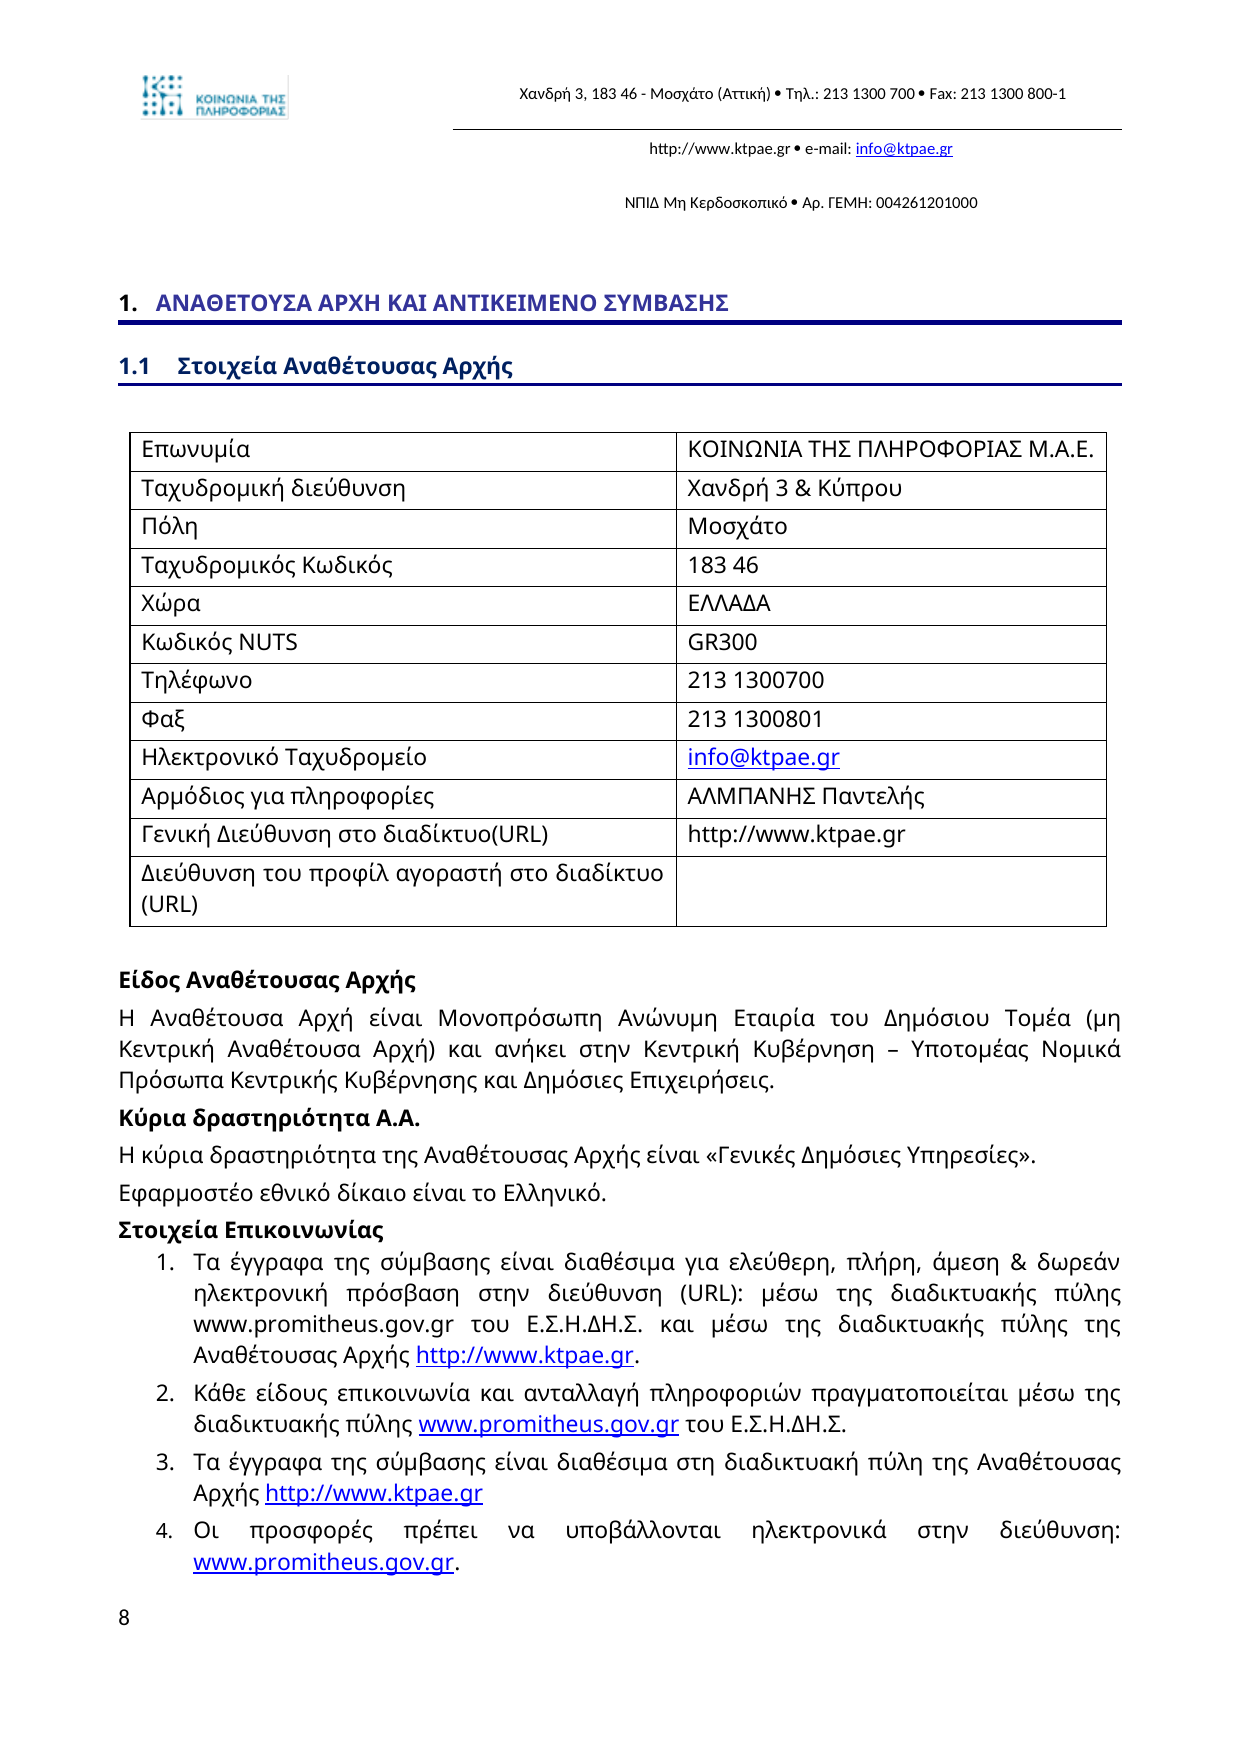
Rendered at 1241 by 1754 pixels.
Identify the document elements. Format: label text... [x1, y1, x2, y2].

table_cell ΕΛΛΑΔΑ [677, 587, 1106, 625]
table_cell 213 1300700 [677, 664, 1106, 702]
subtitle ΑΝΑΘΕΤΟΥΣΑ ΑΡΧΗ ΚΑΙ ΑΝΤΙΚΕΙΜΕΝΟ ΣΥΜΒΑΣΗΣ [118, 287, 1122, 320]
table_cell Κωδικός ΝUTS [131, 626, 676, 663]
table_cell Πόλη [131, 510, 676, 548]
table_cell Ταχυδρομική διεύθυνση [131, 472, 676, 509]
text Εφαρμοστέο εθνικό δίκαιο είναι το Ελληνικό. [118, 1177, 1122, 1208]
text Η κύρια δραστηριότητα της Αναθέτουσας Αρχής είναι «Γενικές Δημόσιες Υπηρεσίες». [118, 1139, 1122, 1171]
table_header ΚΟΙΝΩΝΙΑ ΤΗΣ ΠΛΗΡΟΦΟΡΙΑΣ Μ.Α.Ε. [677, 433, 1106, 471]
table_cell ΑΛΜΠΑΝΗΣ Παντελής [677, 780, 1106, 817]
list Οι προσφορές πρέπει να υποβάλλονται ηλεκτρονικά στην διεύθυνση: www.promitheus.gov.gr. [156, 1514, 1122, 1577]
table_cell Τηλέφωνο [131, 664, 676, 702]
text Στοιχεία Επικοινωνίας [118, 1214, 1122, 1246]
text Είδος Αναθέτουσας Αρχής [118, 964, 1122, 996]
table_cell Χανδρή 3 & Κύπρου [677, 472, 1106, 509]
table_cell Ηλεκτρονικό Ταχυδρομείο [131, 741, 676, 779]
list Τα έγγραφα της σύμβασης είναι διαθέσιμα για ελεύθερη, πλήρη, άμεση & δωρεάν ηλεκτρονική πρόσβαση στην διεύθυνση (URL): μέσω της διαδικτυακής πύλης www.promitheus.gov.gr του Ε.Σ.Η.ΔΗ.Σ. και μέσω της διαδικτυακής πύλης της Αναθέτουσας Αρχής http://www.ktpae.gr. [156, 1246, 1122, 1371]
table_cell [677, 857, 1106, 926]
table_header Επωνυμία [131, 433, 676, 471]
table_cell Διεύθυνση του προφίλ αγοραστή στο διαδίκτυο (URL) [131, 857, 676, 926]
table_cell 183 46 [677, 549, 1106, 586]
text Κύρια δραστηριότητα Α.Α. [118, 1102, 1122, 1133]
table_cell 213 1300801 [677, 703, 1106, 740]
table_cell GR300 [677, 626, 1106, 663]
subtitle Στοιχεία Αναθέτουσας Αρχής [118, 350, 1122, 383]
table_cell Ταχυδρομικός Κωδικός [131, 549, 676, 586]
table_cell info@ktpae.gr [677, 741, 1106, 779]
list Τα έγγραφα της σύμβασης είναι διαθέσιμα στη διαδικτυακή πύλη της Αναθέτουσας Αρχής http://www.ktpae.gr [156, 1446, 1122, 1508]
table_cell Χώρα [131, 587, 676, 625]
table_cell http://www.ktpae.gr [677, 819, 1106, 856]
table_cell Μοσχάτο [677, 510, 1106, 548]
table_cell Γενική Διεύθυνση στο διαδίκτυο(URL) [131, 819, 676, 856]
table_cell Φαξ [131, 703, 676, 740]
text Η Αναθέτουσα Αρχή είναι Μονοπρόσωπη Ανώνυμη Εταιρία του Δημόσιου Τομέα (μη Κεντρική Αναθέτουσα Αρχή) και ανήκει στην Κεντρική Κυβέρνηση – Υποτομέας Νομικά Πρόσωπα Κεντρικής Κυβέρνησης και Δημόσιες Επιχειρήσεις. [118, 1002, 1122, 1096]
table_cell Αρμόδιος για πληροφορίες [131, 780, 676, 817]
list Κάθε είδους επικοινωνία και ανταλλαγή πληροφοριών πραγματοποιείται μέσω της διαδικτυακής πύλης www.promitheus.gov.gr του Ε.Σ.Η.ΔΗ.Σ. [156, 1377, 1122, 1439]
picture [140, 75, 289, 121]
